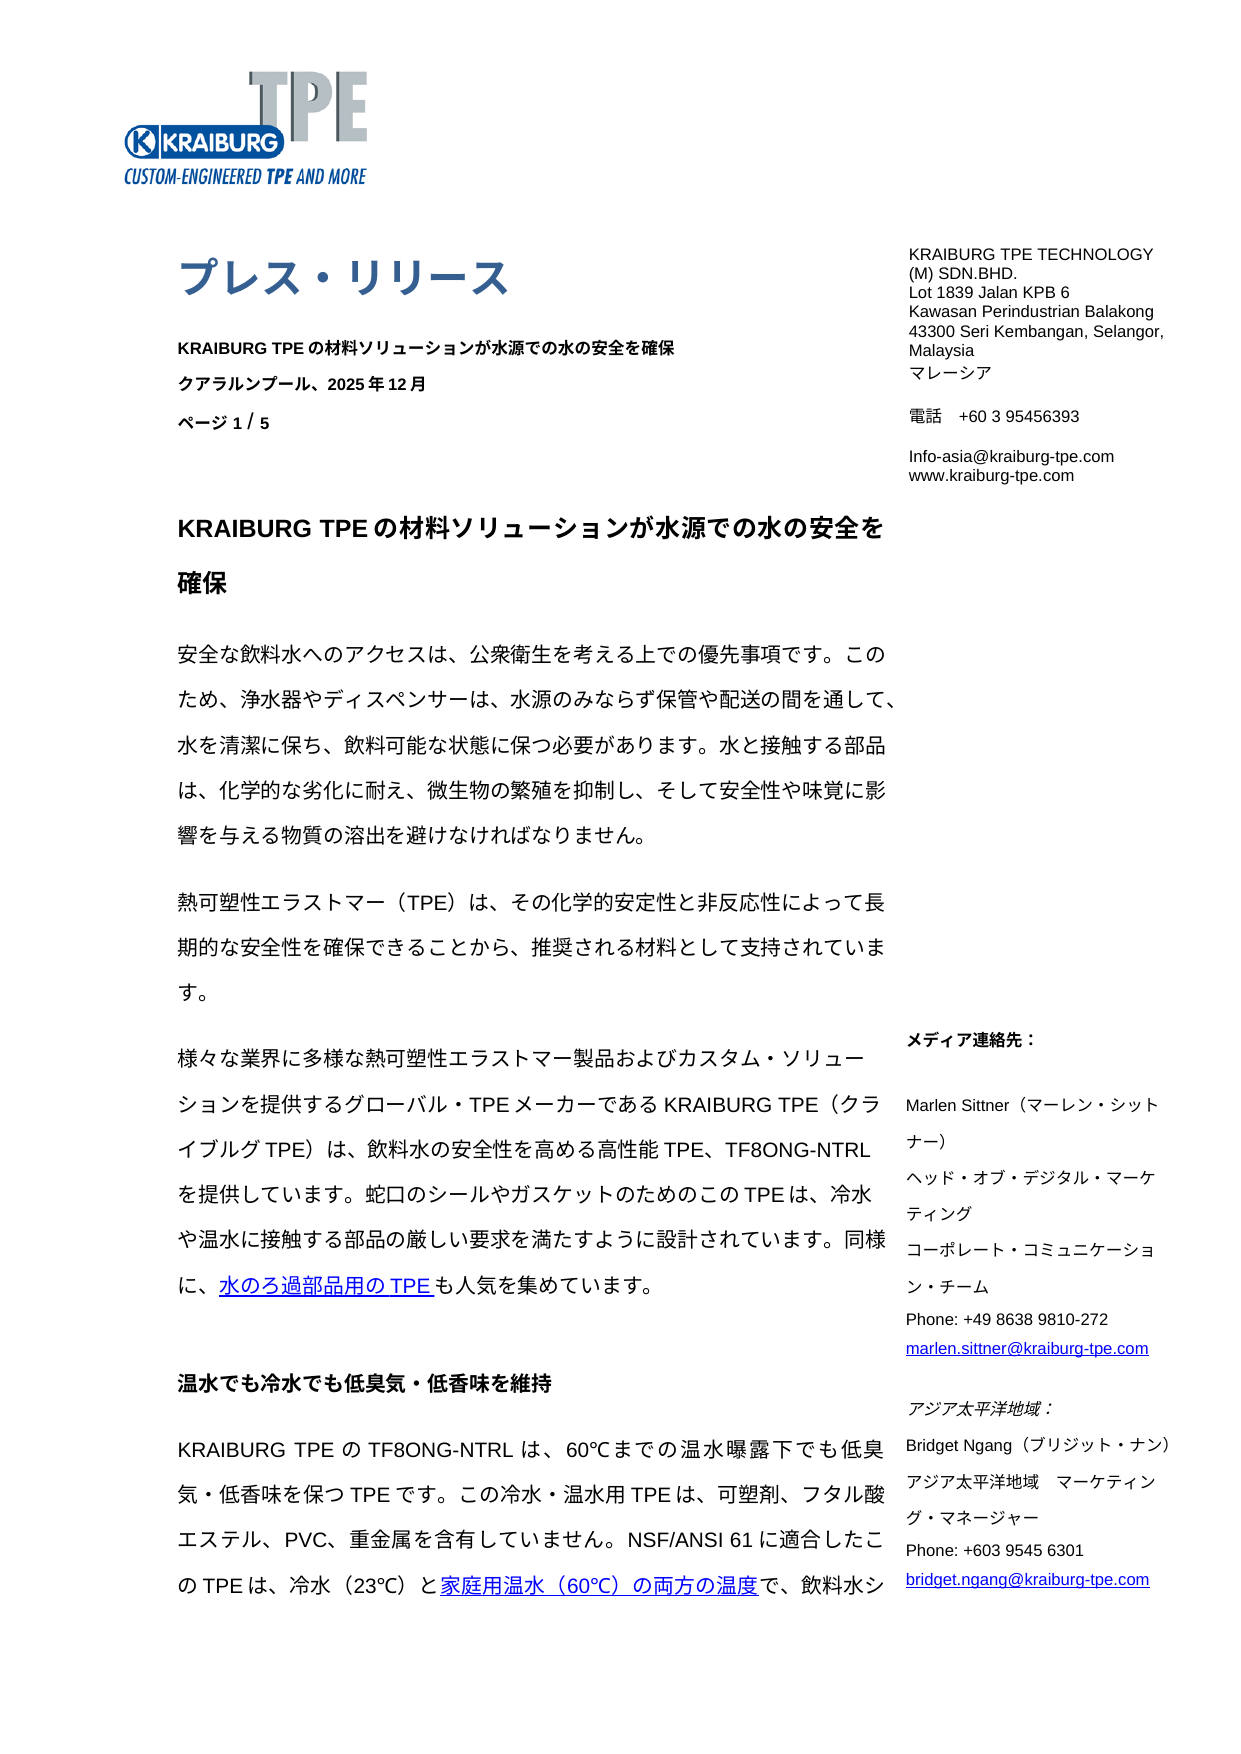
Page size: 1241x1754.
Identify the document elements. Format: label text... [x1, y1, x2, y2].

text 安全な飲料水へのアクセスは、公衆衛生を考える上での優先事項です。このため、浄水器やディスペンサーは、水源のみならず保管や配送の間を通して、水を清潔に保ち、飲料可能な状態に保つ必要があります。水と接触する部品は、化学的な劣化に耐え、微生物の繁殖を抑制し、そして安全性や味覚に影響を与える物質の溶出を避けなければなりません。 [177, 638, 886, 850]
text 熱可塑性エラストマー（TPE）は、その化学的安定性と非反応性によって長期的な安全性を確保できることから、推奨される材料として支持されています。 [177, 886, 886, 1007]
text KRAIBURG TPEの材料ソリューションが水源での水の安全を確保 [177, 509, 886, 599]
text 温水でも冷水でも低臭気・低香味を維持 [177, 1367, 886, 1397]
text 様々な業界に多様な熱可塑性エラストマー製品およびカスタム・ソリューションを提供するグローバル・TPEメーカーであるKRAIBURG TPE（クライブルグTPE）は、飲料水の安全性を高める高性能TPE、TF8ONG-NTRLを提供しています。蛇口のシールやガスケットのためのこのTPEは、冷水や温水に接触する部品の厳しい要求を満たすように設計されています。同様に、水のろ過部品用のTPEも人気を集めています。 [177, 1042, 886, 1299]
text KRAIBURG TPEのTF8ONG-NTRLは、60℃までの温水曝露下でも低臭気・低香味を保つTPEです。この冷水・温水用TPEは、可塑剤、フタル酸エステル、PVC、重金属を含有していません。NSF/ANSI 61に適合したこのTPEは、冷水（23℃）と家庭用温水（60℃）の両方の温度で、飲料水システム部品の第4節規格に適合しています。また、温水使用時の低臭気、低香味、全有機化合物（TOC）に関するKTWの要件にも適合しています。 [177, 1433, 886, 1599]
picture [112, 55, 379, 200]
